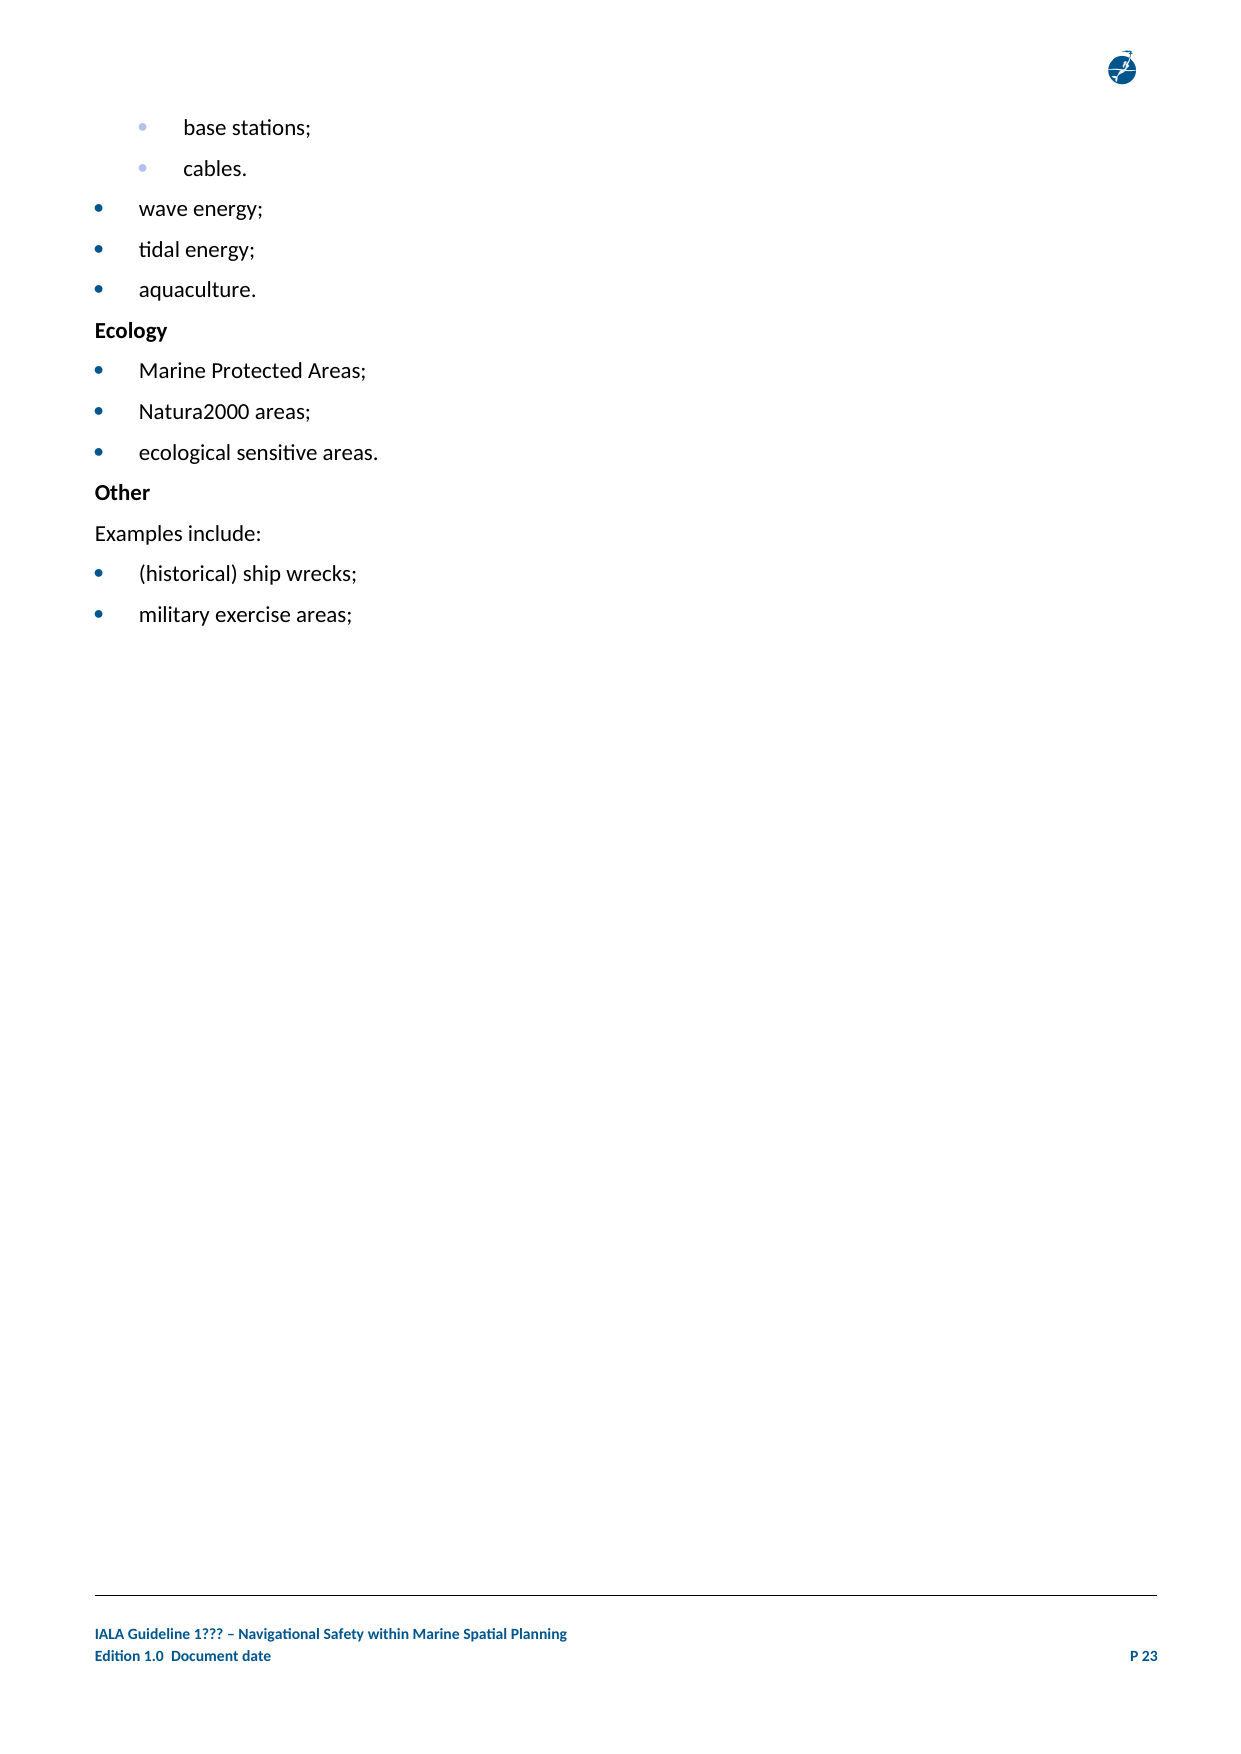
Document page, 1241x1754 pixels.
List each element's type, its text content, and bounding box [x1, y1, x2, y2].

text Marine Protected Areas; [94, 357, 1157, 385]
text ecological sensitive areas. [94, 438, 1157, 466]
text base stations; [139, 113, 1157, 142]
picture [1077, 0, 1196, 119]
text tidal energy; [94, 235, 1157, 263]
text wave energy; [94, 194, 1157, 223]
text Other [94, 478, 1157, 506]
text military exercise areas; [94, 600, 1157, 628]
text cables. [139, 154, 1157, 182]
text Examples include: [94, 519, 1157, 547]
text Ecology [94, 316, 1157, 344]
text aquaculture. [94, 276, 1157, 304]
text (historical) ship wrecks; [94, 559, 1157, 587]
text Natura2000 areas; [94, 397, 1157, 425]
